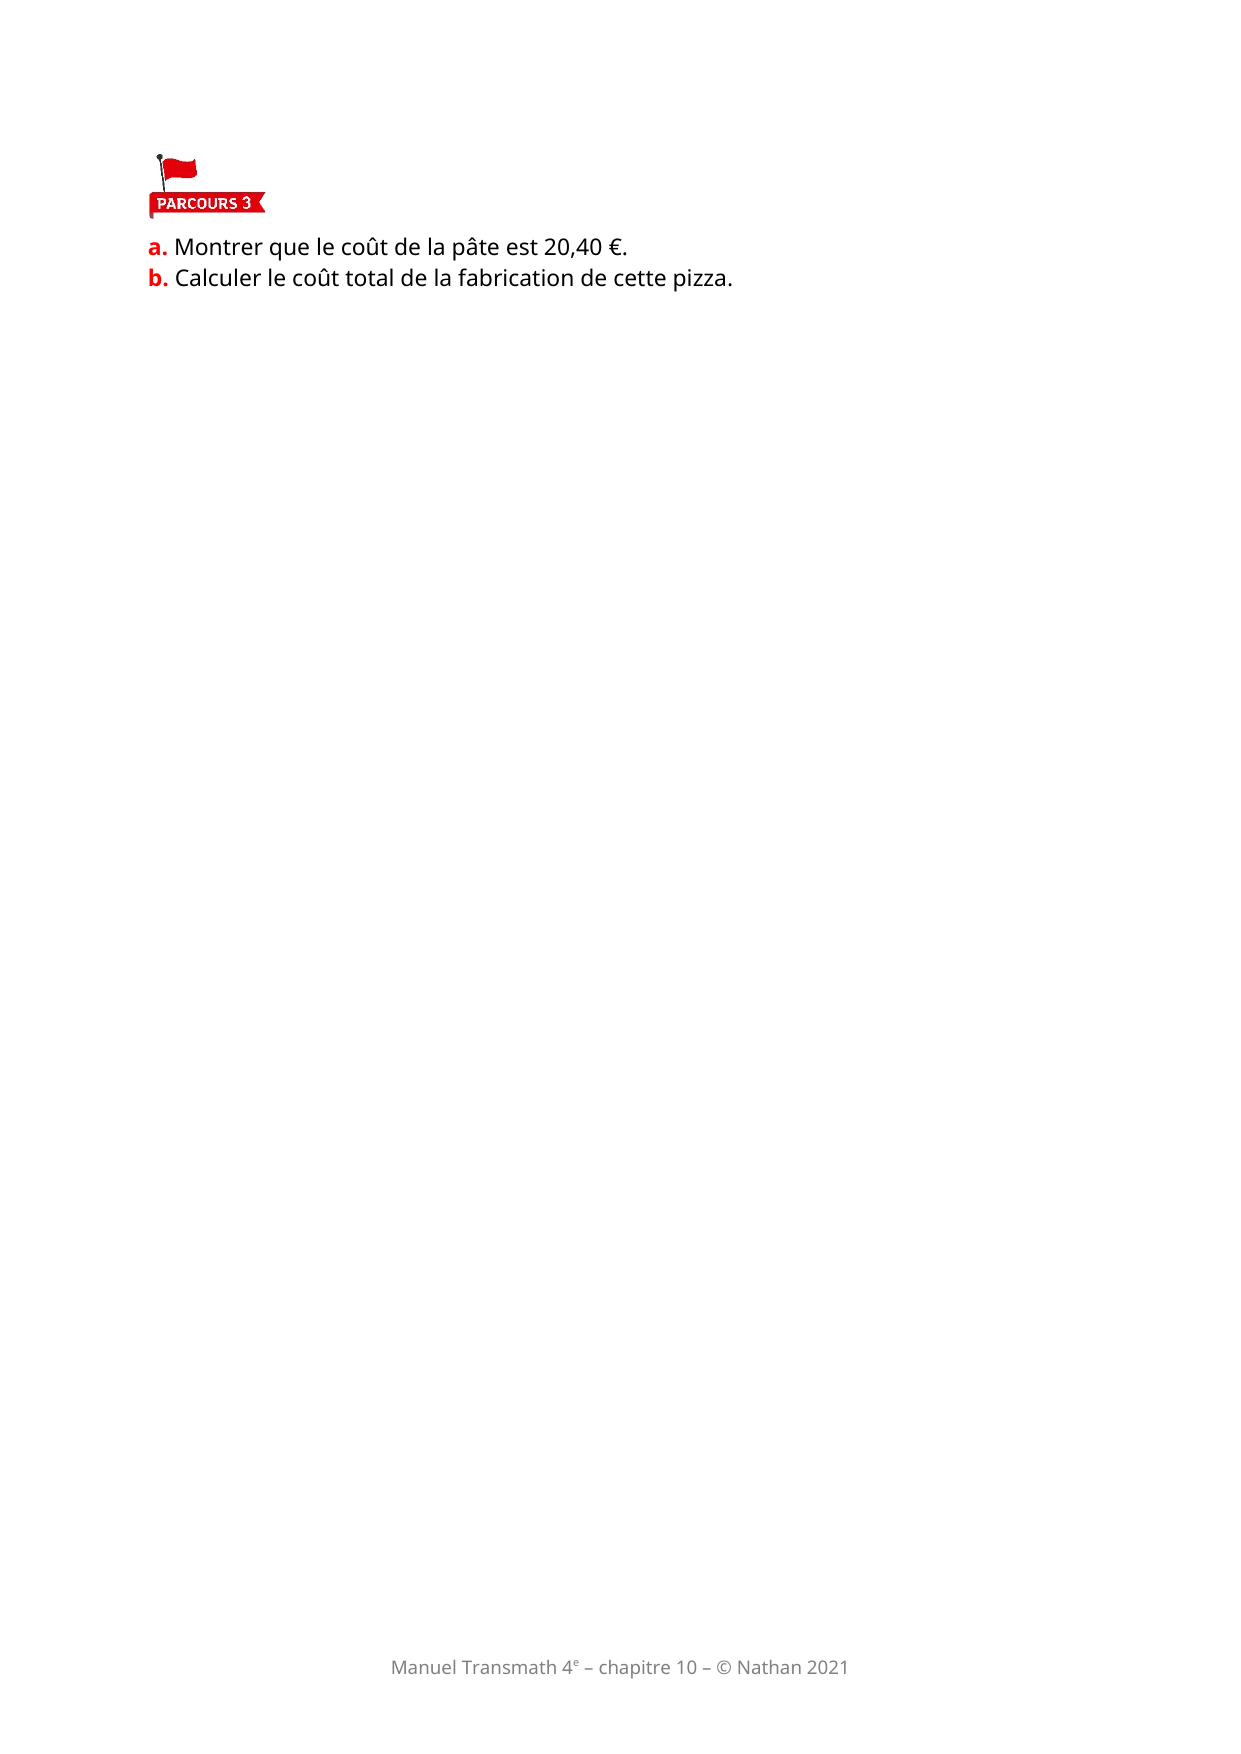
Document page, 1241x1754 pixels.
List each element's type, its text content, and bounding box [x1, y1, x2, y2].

picture [147, 152, 266, 219]
text a. Montrer que le coût de la pâte est 20,40 €. [148, 231, 1093, 262]
text b. Calculer le coût total de la fabrication de cette pizza. [148, 262, 1093, 293]
